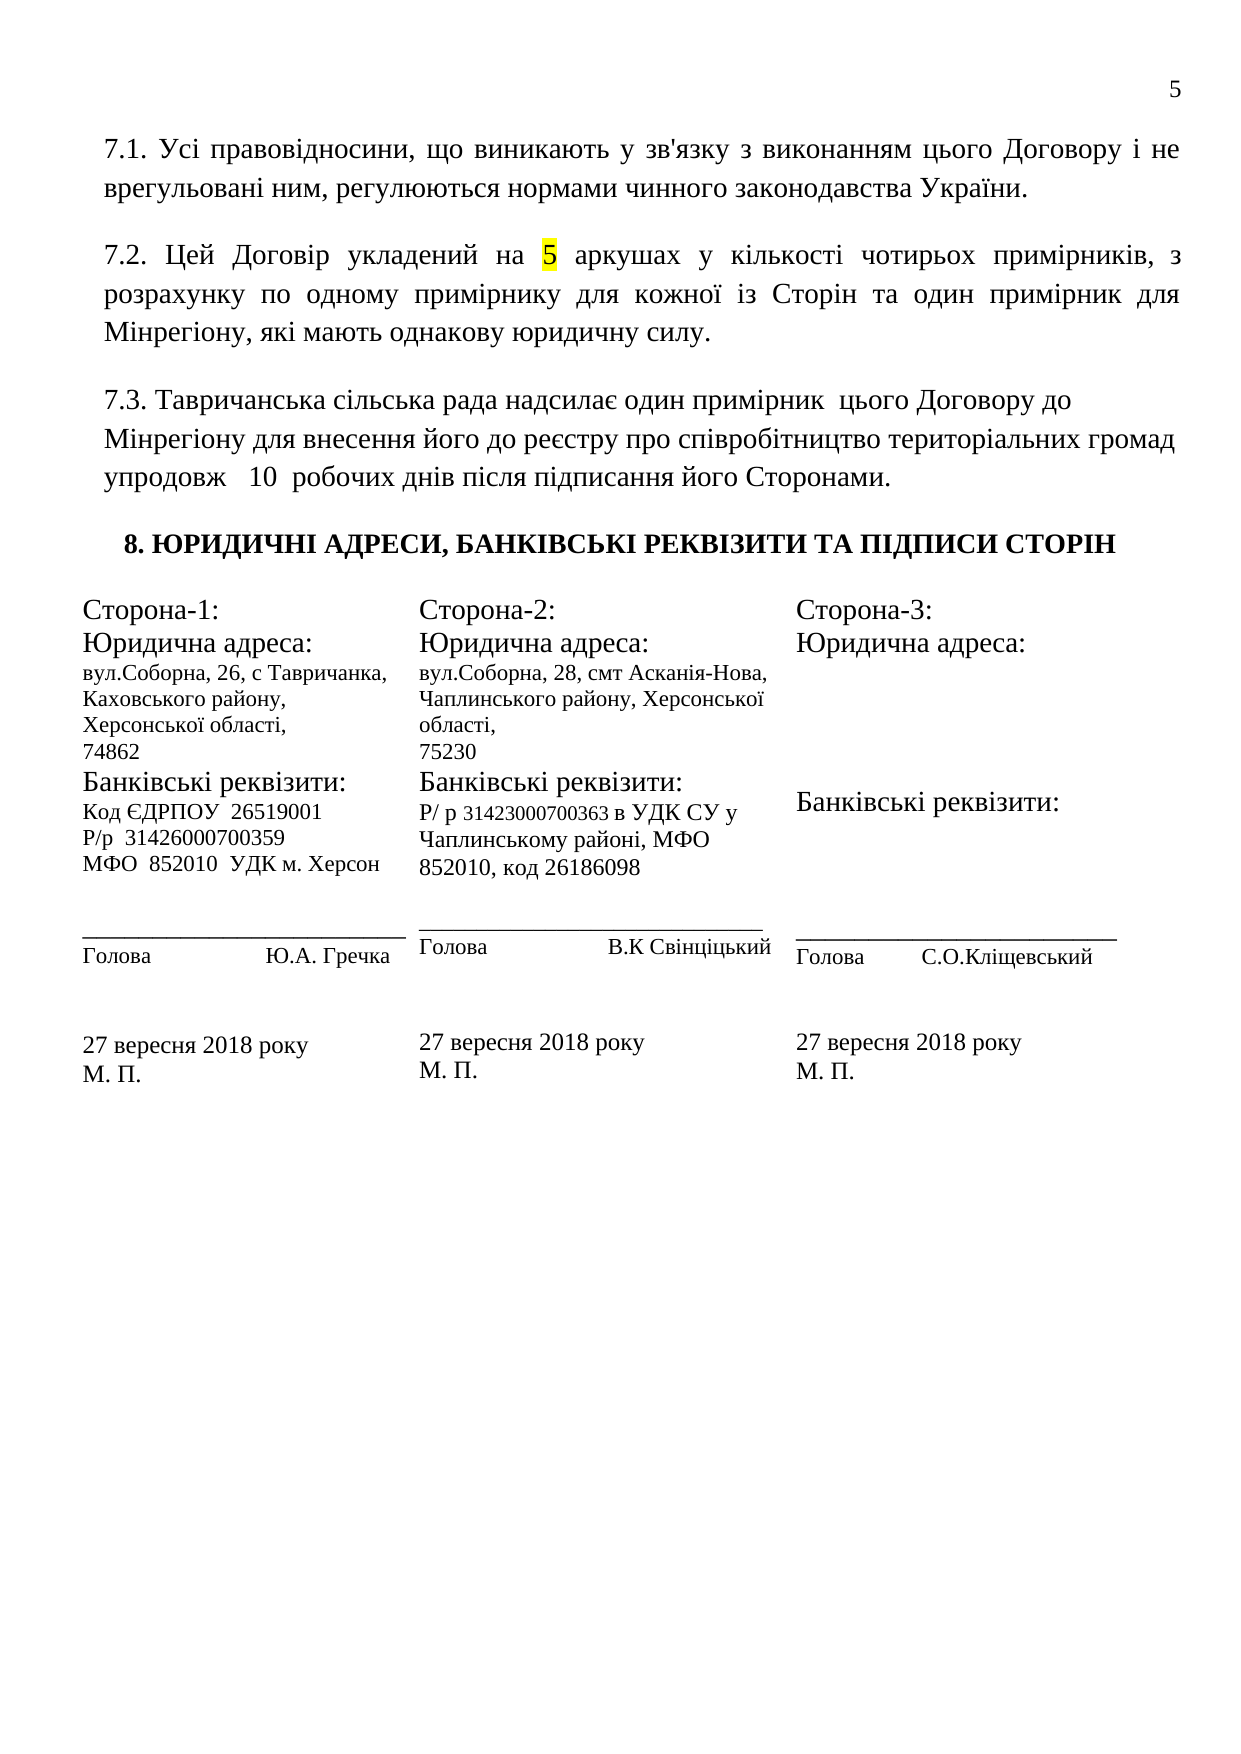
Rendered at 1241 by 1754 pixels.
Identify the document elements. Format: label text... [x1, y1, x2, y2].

subtitle 8. ЮРИДИЧНІ АДРЕСИ, БАНКІВСЬКІ РЕКВІЗИТИ ТА ПІДПИСИ СТОРІН [59, 527, 1181, 559]
table_header Сторона-2: Юридична адреса: вул.Соборна, 28, смт Асканія-Нова, Чаплинського району, Херсонської області, 75230 Банківські реквізити: Р/ р 31423000700363 в УДК СУ у Чаплинському районі, МФО 852010, код 26186098 ______________________________ Голова В.К Свінціцький 27 вересня 2018 року М. П. [416, 589, 793, 1151]
text 7.1. Усі правовідносини, що виникають у зв'язку з виконанням цього Договору і не врегульовані ним, регулюються нормами чинного законодавства України. [103, 131, 1181, 203]
table_header Сторона-3: Юридична адреса: Банківські реквізити: ______________________ Голова С.О.Кліщевський 27 вересня 2018 року М. П. [793, 589, 1238, 1151]
text 7.2. Цей Договір укладений на 5 аркушах у кількості чотирьох примірників, з розрахунку по одному примірнику для кожної із Сторін та один примірник для Мінрегіону, які мають однакову юридичну силу. [103, 237, 1181, 348]
table_header Сторона-1: Юридична адреса: вул.Соборна, 26, с Тавричанка, Каховського району, Херсонської області, 74862 Банківські реквізити: Код ЄДРПОУ 26519001 Р/р 31426000700359 МФО 852010 УДК м. Херсон _______________________ Голова Ю.А. Гречка 27 вересня 2018 року М. П. [79, 589, 416, 1151]
subtitle 7.3. Тавричанська сільська рада надсилає один примірник цього Договору до Мінрегіону для внесення його до реєстру про співробітництво територіальних громад упродовж 10 робочих днів після підписання його Сторонами. [103, 382, 1181, 493]
